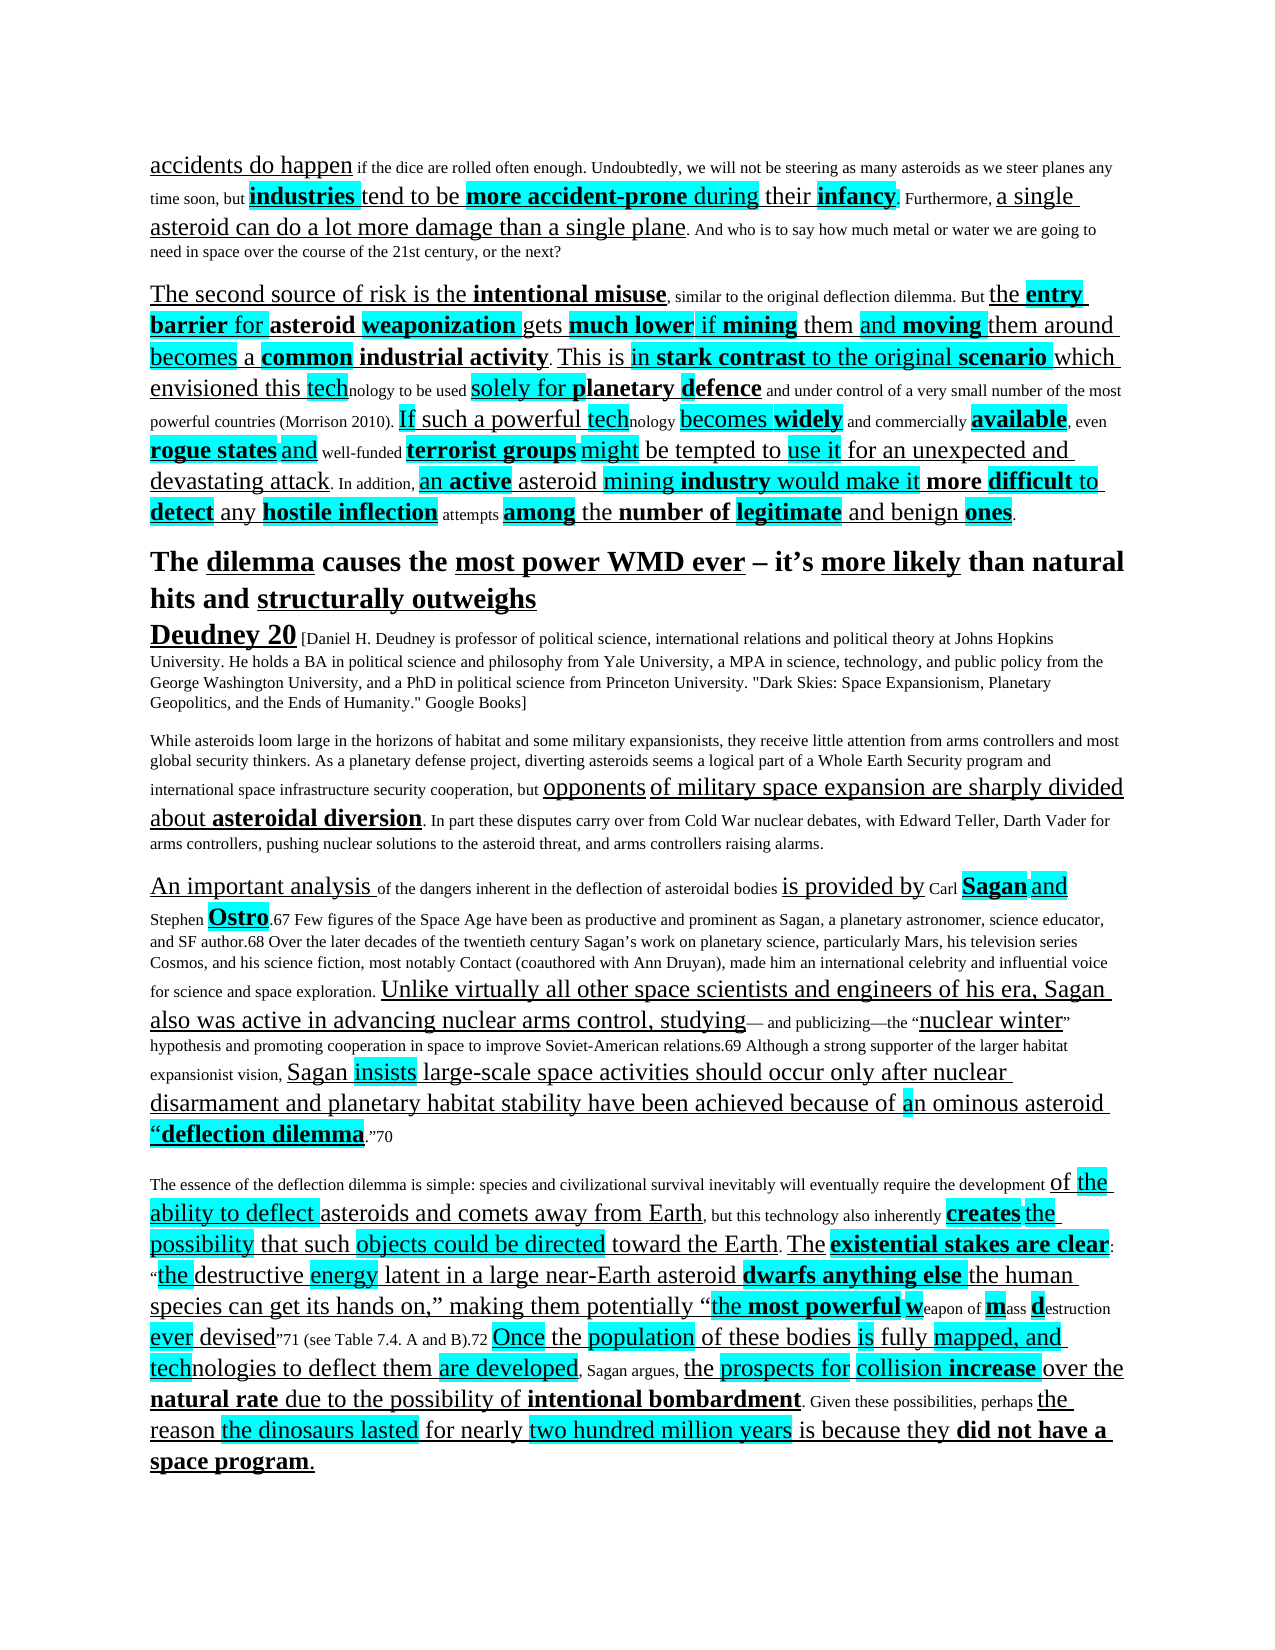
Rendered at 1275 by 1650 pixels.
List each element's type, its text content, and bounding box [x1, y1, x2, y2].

text Deudney 20 [Daniel H. Deudney is professor of political science, international relations and political theory at Johns Hopkins University. He holds a BA in political science and philosophy from Yale University, a MPA in science, technology, and public policy from the George Washington University, and a PhD in political science from Princeton University. "Dark Skies: Space Expansionism, Planetary Geopolitics, and the Ends of Humanity." Google Books] [150, 617, 1125, 712]
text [150, 150, 1125, 261]
text The second source of risk is the intentional misuse, similar to the original deflection dilemma. But the entry barrier for asteroid weaponization gets much lower if mining them and moving them around becomes a common industrial activity. This is in stark contrast to the original scenario which envisioned this technology to be used solely for planetary defence and under control of a very small number of the most powerful countries (Morrison 2010). If such a powerful technology becomes widely and commercially available, even rogue states and well-funded terrorist groups might be tempted to use it for an unexpected and devastating attack. In addition, an active asteroid mining industry would make it more difficult to detect any hostile inflection attempts among the number of legitimate and benign ones. [150, 279, 1125, 526]
subtitle The dilemma causes the most power WMD ever – it’s more likely than natural hits and structurally outweighs [150, 544, 1125, 614]
text While asteroids loom large in the horizons of habitat and some military expansionists, they receive little attention from arms controllers and most global security thinkers. As a planetary defense project, diverting asteroids seems a logical part of a Whole Earth Security program and international space infrastructure security cooperation, but opponents of military space expansion are sharply divided about asteroidal diversion. In part these disputes carry over from Cold War nuclear debates, with Edward Teller, Darth Vader for arms controllers, pushing nuclear solutions to the asteroid threat, and arms controllers raising alarms. [150, 730, 1125, 853]
text An important analysis of the dangers inherent in the deflection of asteroidal bodies is provided by Carl Sagan and Stephen Ostro.67 Few figures of the Space Age have been as productive and prominent as Sagan, a planetary astronomer, science educator, and SF author.68 Over the later decades of the twentieth century Sagan’s work on planetary science, particularly Mars, his television series Cosmos, and his science fiction, most notably Contact (coauthored with Ann Druyan), made him an international celebrity and influential voice for science and space exploration. Unlike virtually all other space scientists and engineers of his era, Sagan also was active in advancing nuclear arms control, studying— and publicizing—the “nuclear winter” hypothesis and promoting cooperation in space to improve Soviet-American relations.69 Although a strong supporter of the larger habitat expansionist vision, Sagan insists large-scale space activities should occur only after nuclear disarmament and planetary habitat stability have been achieved because of an ominous asteroid “deflection dilemma.”70 [150, 871, 1125, 1148]
text The essence of the deflection dilemma is simple: species and civilizational survival inevitably will eventually require the development of the ability to deflect asteroids and comets away from Earth, but this technology also inherently creates the possibility that such objects could be directed toward the Earth. The existential stakes are clear: “the destructive energy latent in a large near-Earth asteroid dwarfs anything else the human species can get its hands on,” making them potentially “the most powerful weapon of mass destruction ever devised”71 (see Table 7.4. A and B).72 Once the population of these bodies is fully mapped, and technologies to deflect them are developed, Sagan argues, the prospects for collision increase over the natural rate due to the possibility of intentional bombardment. Given these possibilities, perhaps the reason the dinosaurs lasted for nearly two hundred million years is because they did not have a space program. [150, 1167, 1125, 1475]
